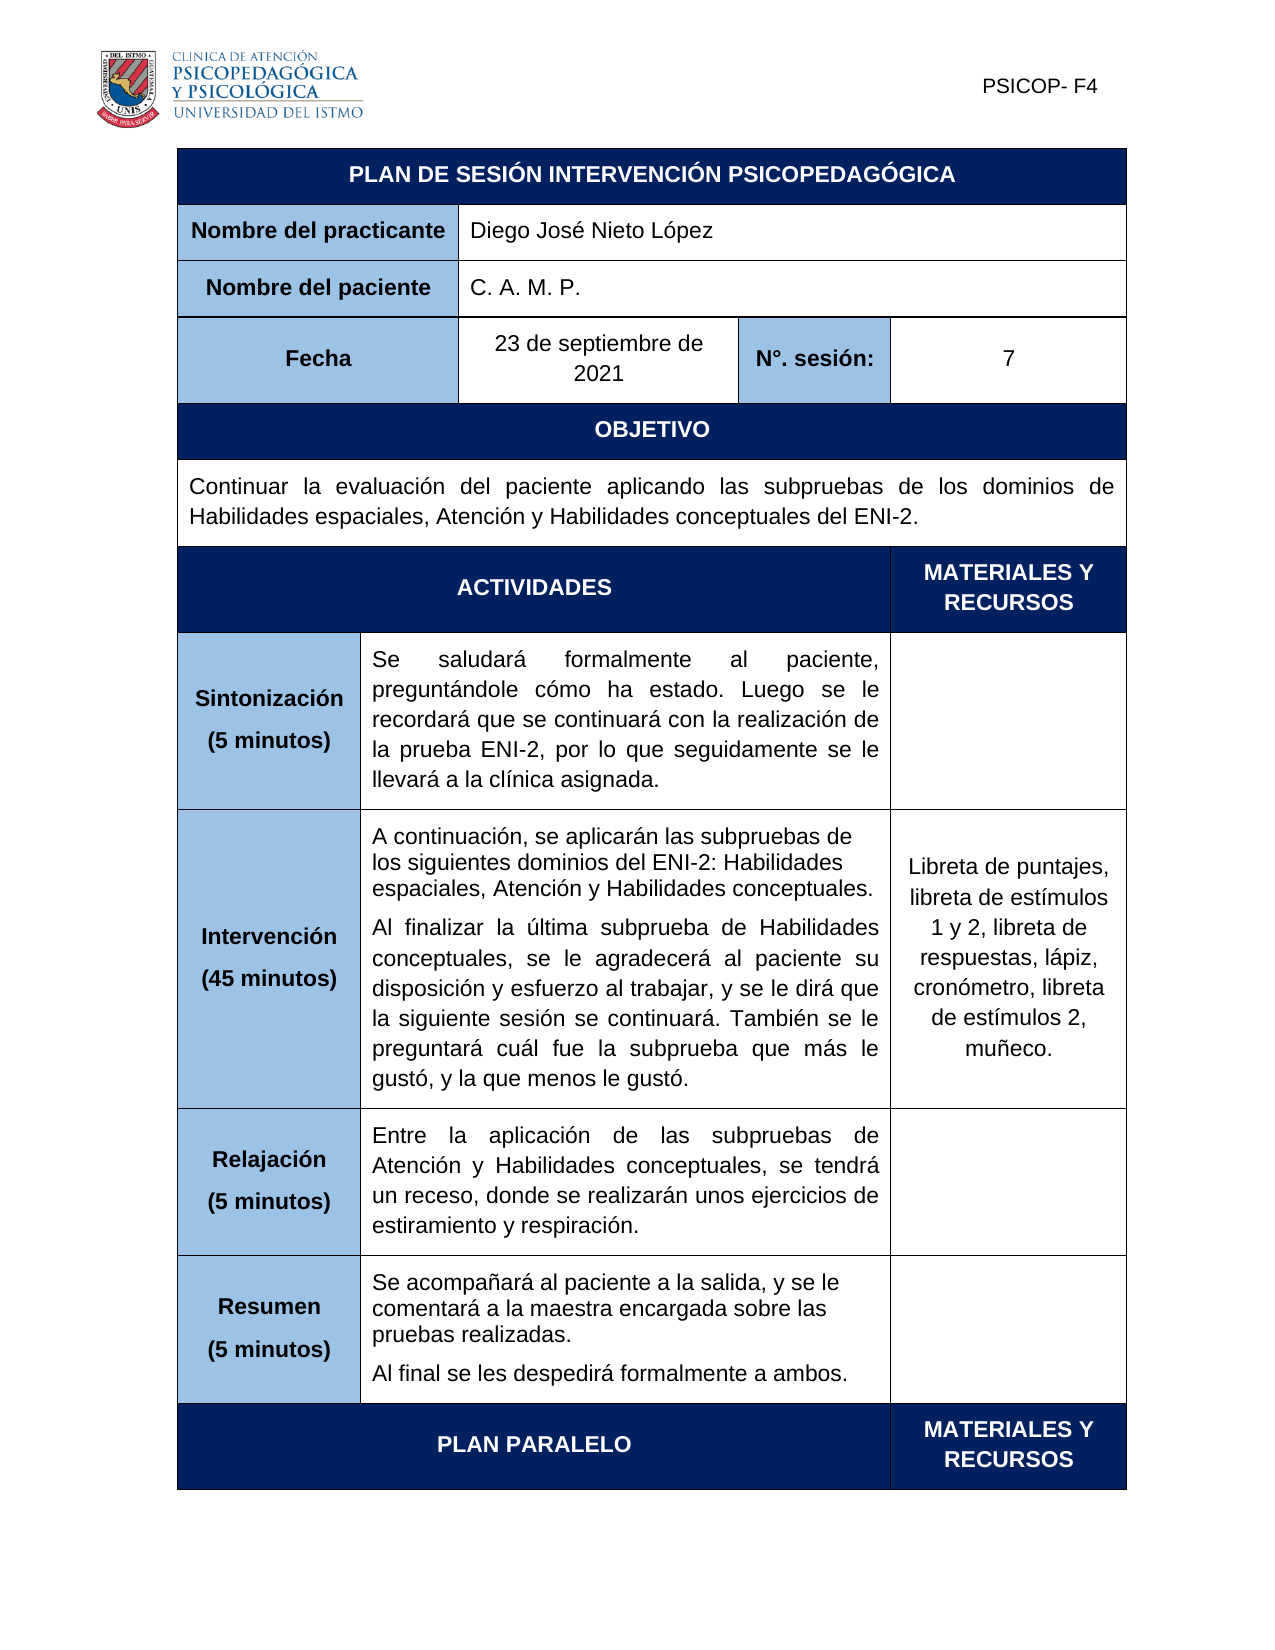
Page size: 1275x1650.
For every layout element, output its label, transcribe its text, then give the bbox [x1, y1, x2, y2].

table_cell 23 de septiembre de 2021 [459, 318, 738, 403]
table_cell MATERIALES Y RECURSOS [891, 1404, 1126, 1489]
table_cell Nombre del practicante [178, 205, 458, 260]
table_cell PLAN PARALELO [178, 1404, 890, 1489]
picture [45, 21, 424, 163]
table_cell C. A. M. P. [459, 261, 1126, 316]
table_cell [891, 1256, 1126, 1403]
table_cell MATERIALES Y RECURSOS [891, 547, 1126, 632]
table_cell Nombre del paciente [178, 261, 458, 316]
table_cell 7 [891, 318, 1126, 403]
table_cell Intervención (45 minutos) [178, 810, 360, 1108]
table_cell Entre la aplicación de las subpruebas de Atención y Habilidades conceptuales, se tendrá un receso, donde se realizarán unos ejercicios de estiramiento y respiración. [361, 1109, 890, 1255]
table_cell Fecha [178, 318, 458, 403]
table_cell OBJETIVO [178, 404, 1126, 459]
table_cell [891, 633, 1126, 809]
table_cell Resumen (5 minutos) [178, 1256, 360, 1403]
table_cell Se saludará formalmente al paciente, preguntándole cómo ha estado. Luego se le recordará que se continuará con la realización de la prueba ENI-2, por lo que seguidamente se le llevará a la clínica asignada. [361, 633, 890, 809]
table_cell Diego José Nieto López [459, 205, 1126, 260]
table_cell Continuar la evaluación del paciente aplicando las subpruebas de los dominios de Habilidades espaciales, Atención y Habilidades conceptuales del ENI-2. [178, 460, 1126, 546]
table_cell Relajación (5 minutos) [178, 1109, 360, 1255]
table_cell [891, 1109, 1126, 1255]
table_cell ACTIVIDADES [178, 547, 890, 632]
table_cell Libreta de puntajes, libreta de estímulos 1 y 2, libreta de respuestas, lápiz, cronómetro, libreta de estímulos 2, muñeco. [891, 810, 1126, 1108]
table_cell A continuación, se aplicarán las subpruebas de los siguientes dominios del ENI-2: Habilidades espaciales, Atención y Habilidades conceptuales. Al finalizar la última subprueba de Habilidades conceptuales, se le agradecerá al paciente su disposición y esfuerzo al trabajar, y se le dirá que la siguiente sesión se continuará. También se le preguntará cuál fue la subprueba que más le gustó, y la que menos le gustó. [361, 810, 890, 1108]
table_cell N°. sesión: [739, 318, 890, 403]
table_header PLAN DE SESIÓN INTERVENCIÓN PSICOPEDAGÓGICA [178, 149, 1126, 204]
table_cell Sintonización (5 minutos) [178, 633, 360, 809]
table_cell Se acompañará al paciente a la salida, y se le comentará a la maestra encargada sobre las pruebas realizadas. Al final se les despedirá formalmente a ambos. [361, 1256, 890, 1403]
